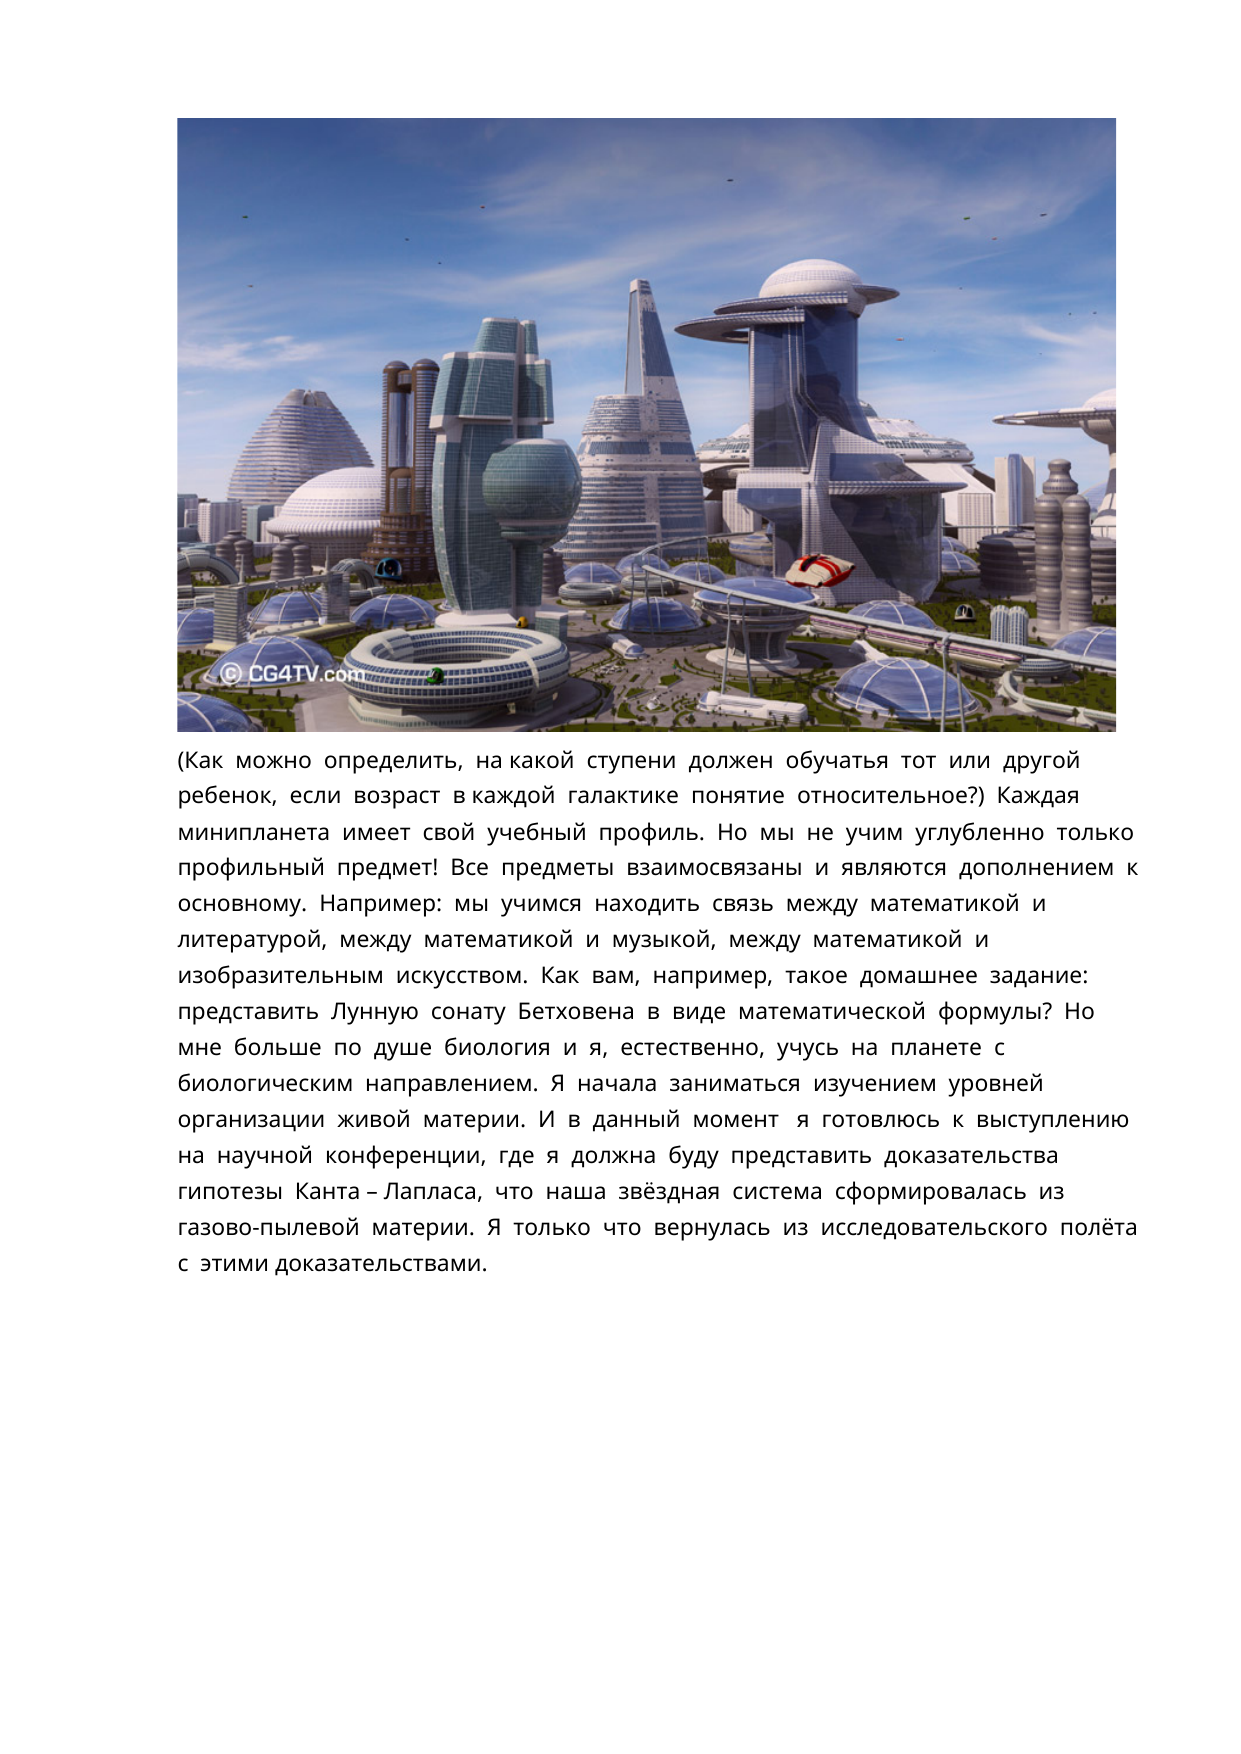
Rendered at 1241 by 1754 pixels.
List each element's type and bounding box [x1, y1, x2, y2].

text [177, 118, 1152, 1278]
picture [177, 118, 1117, 732]
